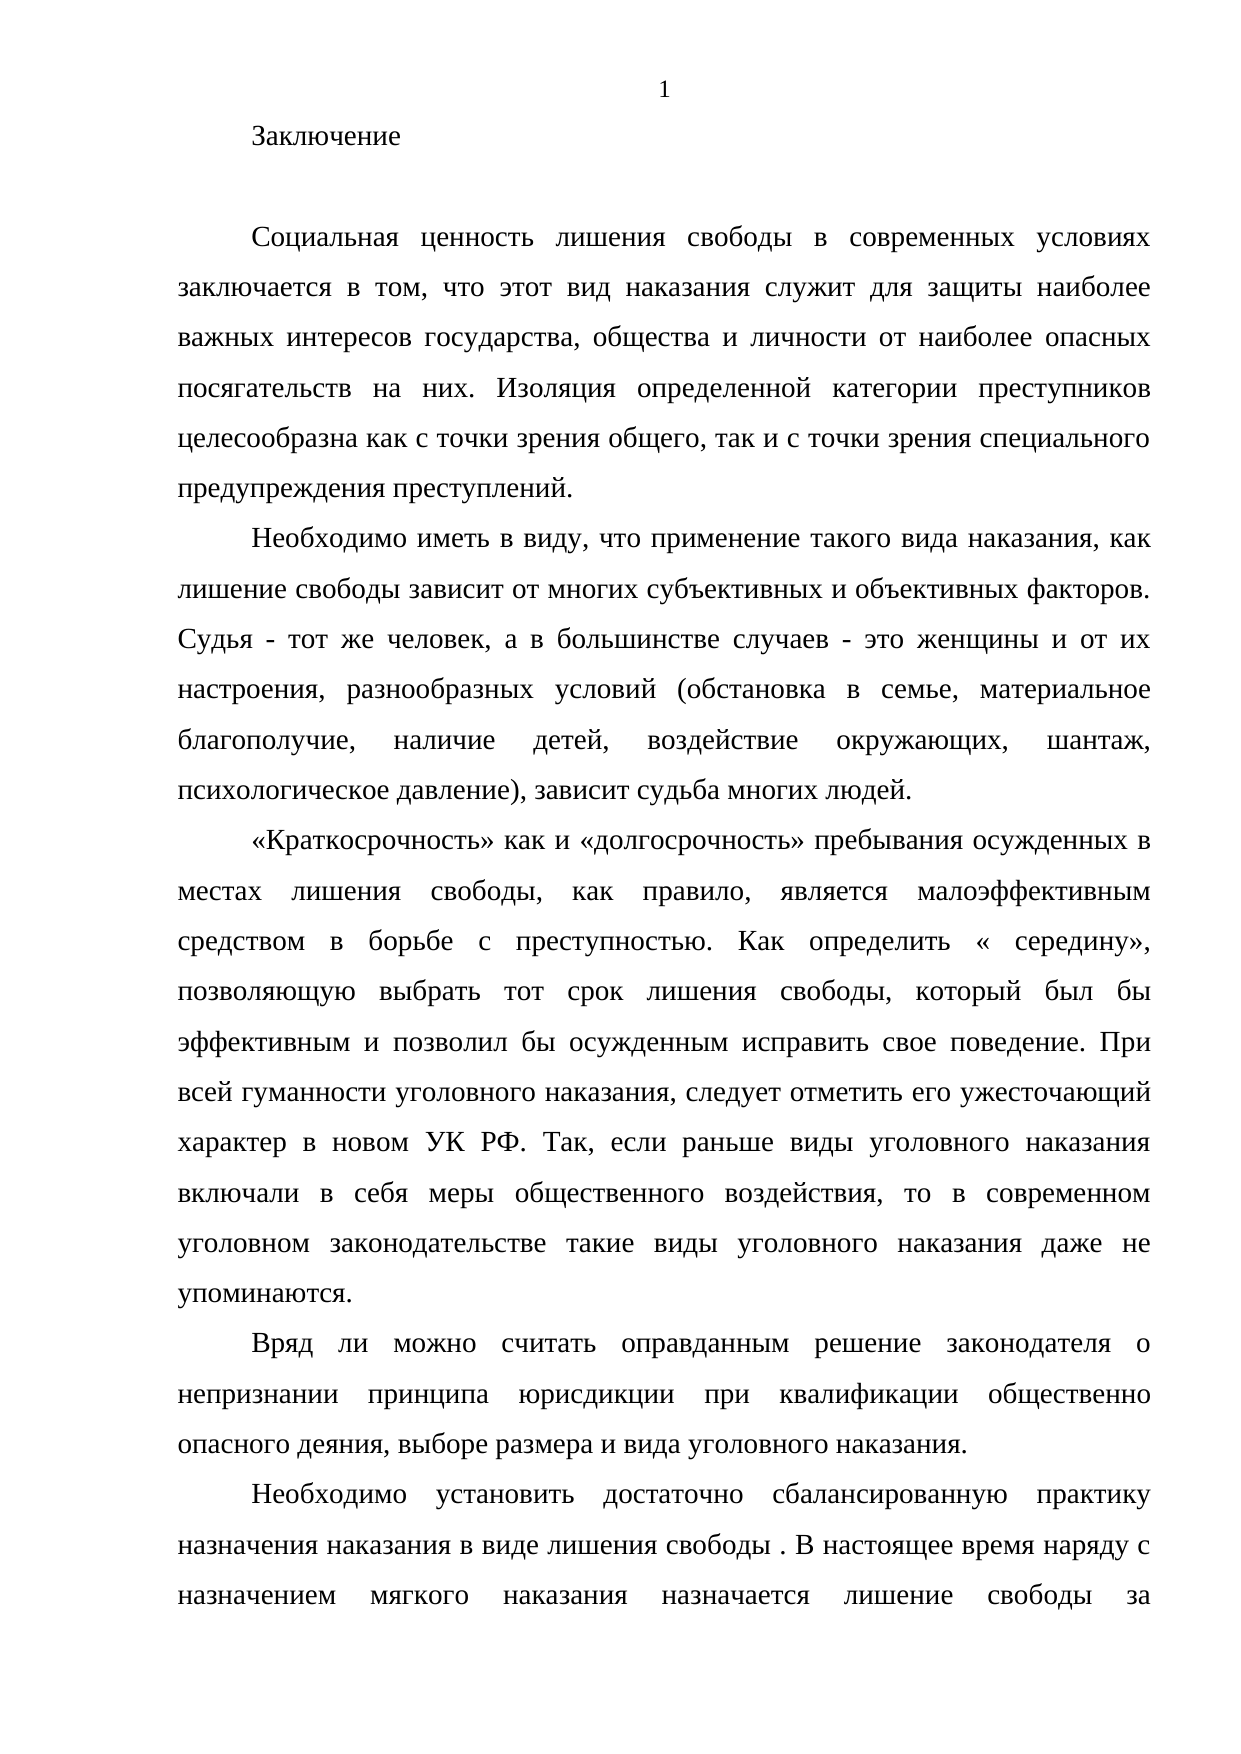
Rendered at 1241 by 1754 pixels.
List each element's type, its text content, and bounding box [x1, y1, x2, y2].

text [177, 1477, 1152, 1611]
text Вряд ли можно считать оправданным решение законодателя о непризнании принципа юрисдикции при квалификации общественно опасного деяния, выборе размера и вида уголовного наказания. [177, 1326, 1152, 1460]
text Необходимо иметь в виду, что применение такого вида наказания, как лишение свободы зависит от многих субъективных и объективных факторов. Судья - тот же человек, а в большинстве случаев - это женщины и от их настроения, разнообразных условий (обстановка в семье, материальное благополучие, наличие детей, воздействие окружающих, шантаж, психологическое давление), зависит судьба многих людей. [177, 521, 1152, 806]
text Социальная ценность лишения свободы в современных условиях заключается в том, что этот вид наказания служит для защиты наиболее важных интересов государства, общества и личности от наиболее опасных посягательств на них. Изоляция определенной категории преступников целесообразна как с точки зрения общего, так и с точки зрения специального предупреждения преступлений. [177, 219, 1152, 504]
subtitle Заключение [177, 118, 1152, 152]
text «Краткосрочность» как и «долгосрочность» пребывания осужденных в местах лишения свободы, как правило, является малоэффективным средством в борьбе с преступностью. Как определить « середину», позволяющую выбрать тот срок лишения свободы, который был бы эффективным и позволил бы осужденным исправить свое поведение. При всей гуманности уголовного наказания, следует отметить его ужесточающий характер в новом УК РФ. Так, если раньше виды уголовного наказания включали в себя меры общественного воздействия, то в современном уголовном законодательстве такие виды уголовного наказания даже не упоминаются. [177, 822, 1152, 1309]
